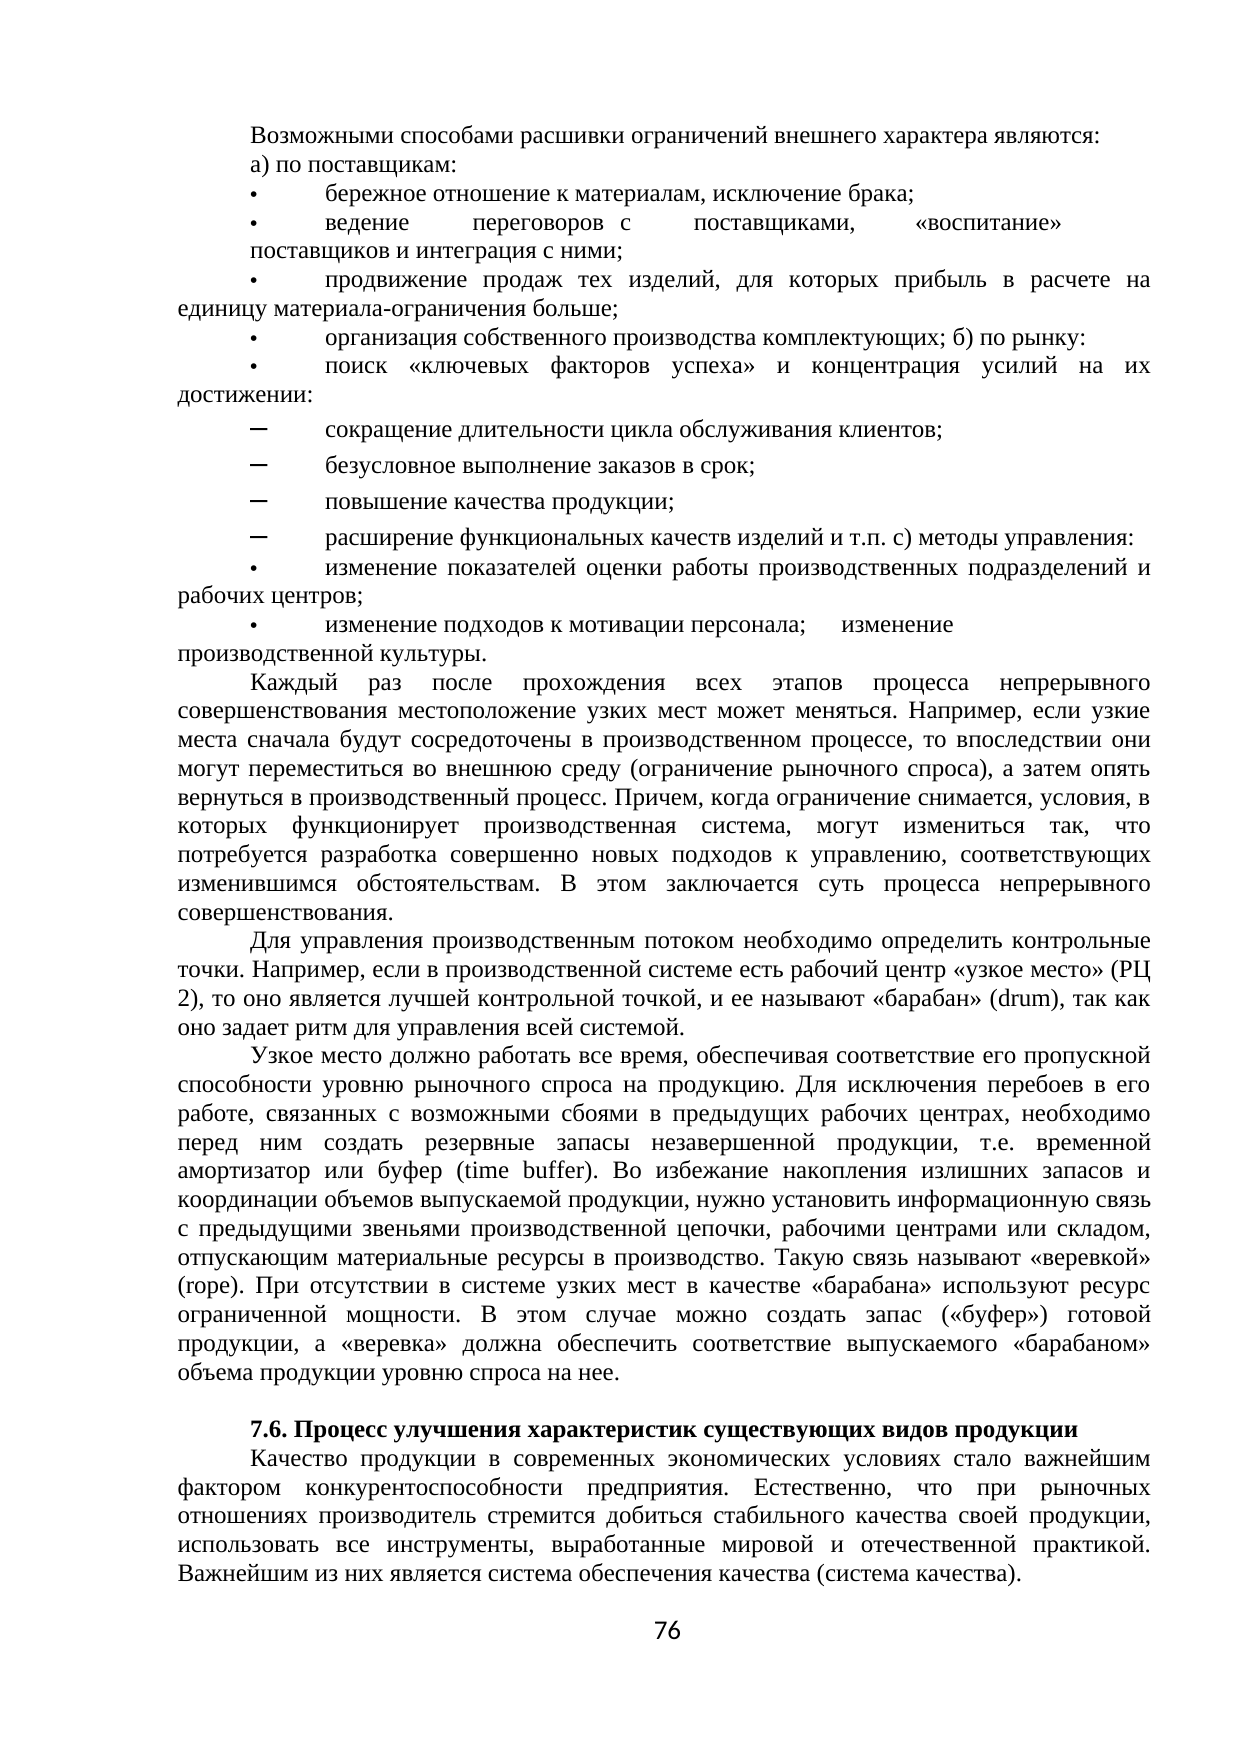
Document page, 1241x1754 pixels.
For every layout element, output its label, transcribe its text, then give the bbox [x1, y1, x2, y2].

text Каждый раз после прохождения всех этапов процесса непрерывного совершенствования местоположение узких мест может меняться. Например, если узкие места сначала будут сосредоточены в производственном процессе, то впоследствии они могут переместиться во внешнюю среду (ограничение рыночного спроса), а затем опять вернуться в производственный процесс. Причем, когда ограничение снимается, условия, в которых функционирует производственная система, могут измениться так, что потребуется разработка совершенно новых подходов к управлению, соответствующих изменившимся обстоятельствам. В этом заключается суть процесса непрерывного совершенствования. [177, 667, 1152, 926]
list поиск «ключевых факторов успеха» и концентрация усилий на их достижении: [177, 351, 1152, 408]
text 7.6. Процесс улучшения характеристик существующих видов продукции [177, 1414, 1152, 1443]
text Возможными способами расшивки ограничений внешнего характера являются: [177, 121, 1152, 149]
list продвижение продаж тех изделий, для которых прибыль в расчете на единицу материала-ограничения больше; [177, 264, 1152, 322]
text Для управления производственным потоком необходимо определить контрольные точки. Например, если в производственной системе есть рабочий центр «узкое место» (РЦ 2), то оно является лучшей контрольной точкой, и ее называют «барабан» (drum), так как оно задает ритм для управления всей системой. [177, 926, 1152, 1041]
list изменение подходов к мотивации персонала;  изменение производственной культуры. [177, 609, 1152, 667]
list сокращение длительности цикла обслуживания клиентов; [177, 408, 1152, 444]
list бережное отношение к материалам, исключение брака; [177, 178, 1152, 207]
list ведение переговоров с поставщиками, «воспитание» [177, 207, 1152, 236]
list безусловное выполнение заказов в срок; [177, 444, 1152, 480]
list повышение качества продукции; [177, 480, 1152, 516]
list изменение показателей оценки работы производственных подразделений и рабочих центров; [177, 552, 1152, 609]
text поставщиков и интеграция с ними; [177, 236, 1152, 264]
list расширение функциональных качеств изделий и т.п. с) методы управления: [177, 516, 1152, 552]
list организация собственного производства комплектующих; б) по рынку: [177, 322, 1152, 351]
text Узкое место должно работать все время, обеспечивая соответствие его пропускной способности уровню рыночного спроса на продукцию. Для исключения перебоев в его работе, связанных с возможными сбоями в предыдущих рабочих центрах, необходимо перед ним создать резервные запасы незавершенной продукции, т.е. временной амортизатор или буфер (time buffer). Во избежание накопления излишних запасов и координации объемов выпускаемой продукции, нужно установить информационную связь с предыдущими звеньями производственной цепочки, рабочими центрами или складом, отпускающим материальные ресурсы в производство. Такую связь называют «веревкой» (rope). При отсутствии в системе узких мест в качестве «барабана» используют ресурс ограниченной мощности. В этом случае можно создать запас («буфер») готовой продукции, а «веревка» должна обеспечить соответствие выпускаемого «барабаном» объема продукции уровню спроса на нее. [177, 1041, 1152, 1386]
text а) по поставщикам: [177, 149, 1152, 178]
text Качество продукции в современных экономических условиях стало важнейшим фактором конкурентоспособности предприятия. Естественно, что при рыночных отношениях производитель стремится добиться стабильного качества своей продукции, использовать все инструменты, выработанные мировой и отечественной практикой. Важнейшим из них является система обеспечения качества (система качества). [177, 1443, 1152, 1587]
